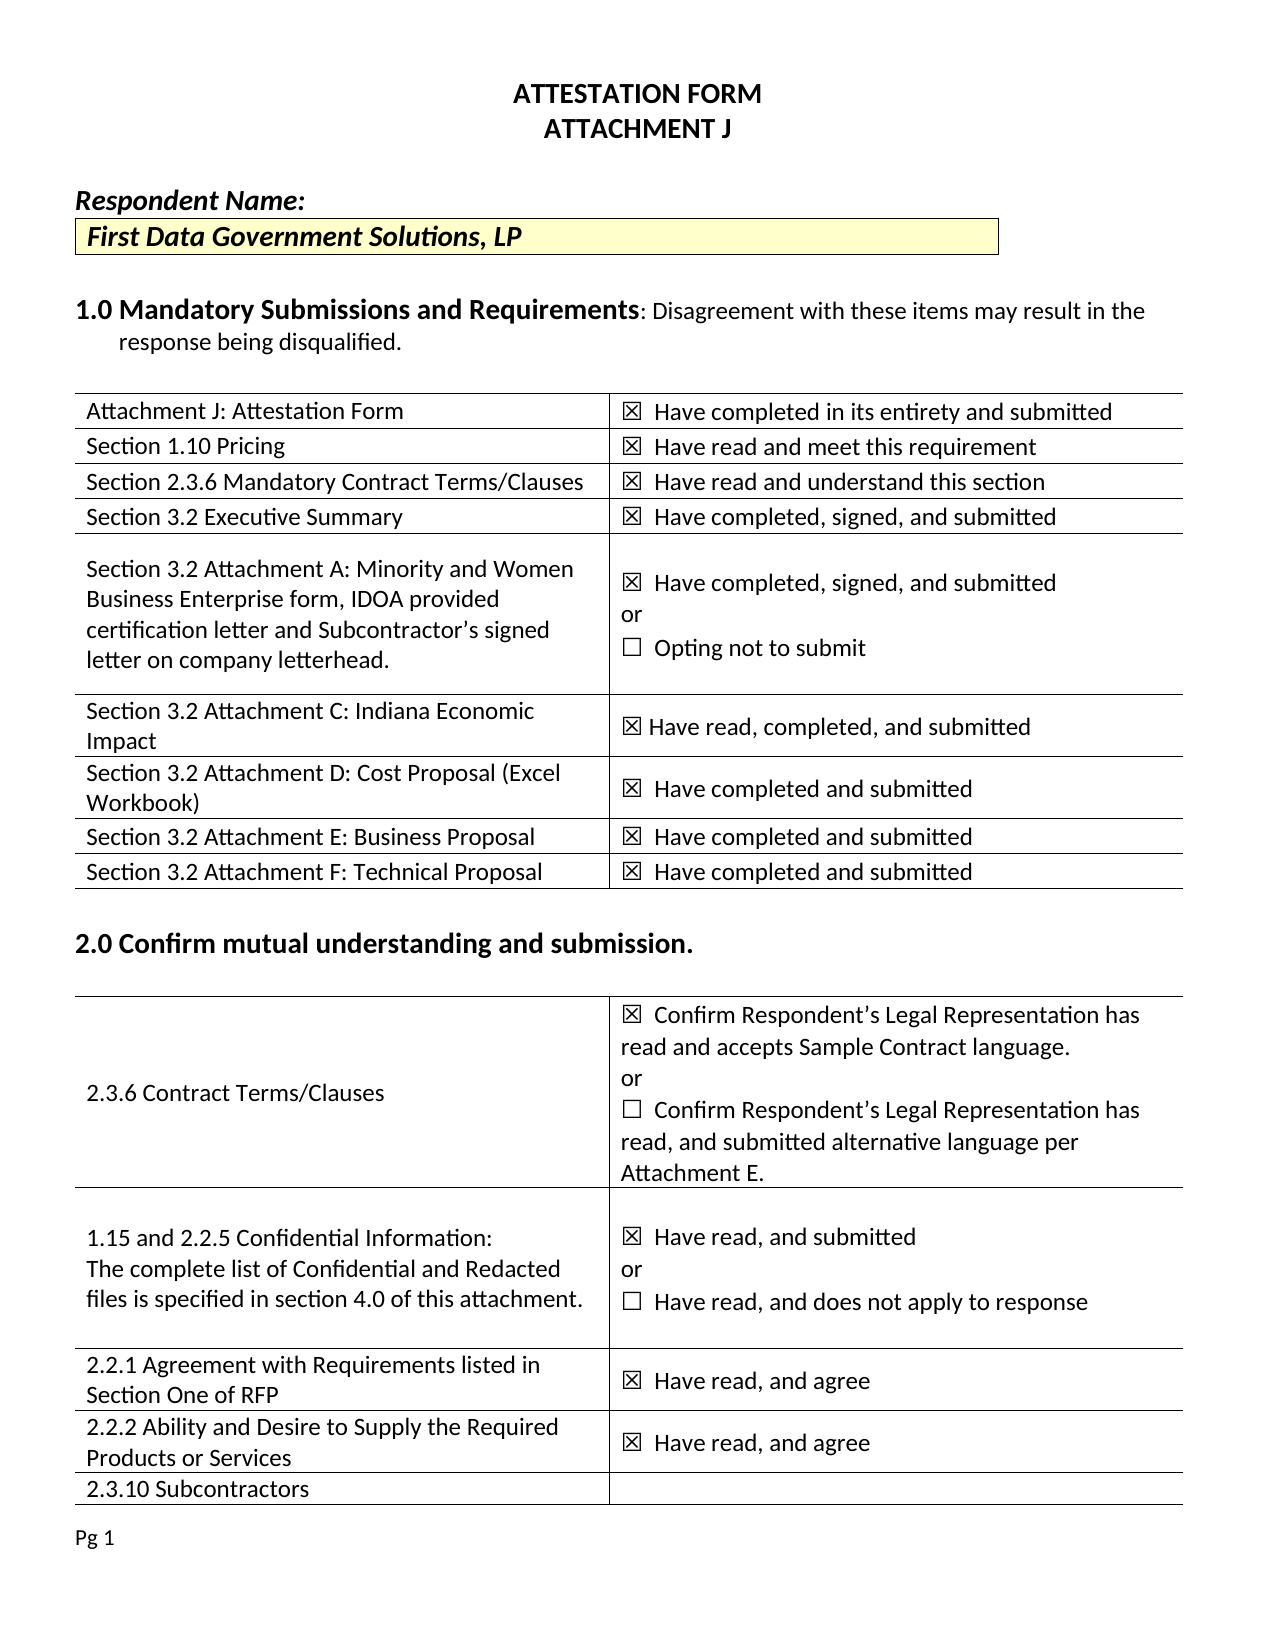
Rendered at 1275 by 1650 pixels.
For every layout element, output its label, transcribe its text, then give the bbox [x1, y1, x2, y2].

table_cell Have completed and submitted [610, 819, 1182, 853]
table_cell Have completed and submitted [610, 854, 1182, 888]
table_header Have completed in its entirety and submitted [610, 394, 1182, 428]
table_cell Section 3.2 Attachment A: Minority and Women Business Enterprise form, IDOA provided certification letter and Subcontractor’s signed letter on company letterhead. [75, 534, 609, 694]
table_cell Have read, and submitted or Have read, and does not apply to response [610, 1188, 1182, 1348]
list Confirm mutual understanding and submission. [75, 925, 1200, 960]
table_header Confirm Respondent’s Legal Representation has read and accepts Sample Contract language. or Confirm Respondent’s Legal Representation has read, and submitted alternative language per Attachment E. [610, 997, 1182, 1187]
text ATTESTATION FORM [75, 75, 1200, 111]
table_cell Have read and understand this section [610, 464, 1182, 498]
table_cell Section 3.2 Attachment F: Technical Proposal [75, 854, 609, 888]
table_cell Have completed, signed, and submitted [610, 499, 1182, 533]
table_cell Section 3.2 Attachment C: Indiana Economic Impact [75, 695, 609, 756]
list Mandatory Submissions and Requirements: Disagreement with these items may result in the response being disqualified. [75, 291, 1200, 357]
table_cell Section 2.3.6 Mandatory Contract Terms/Clauses [75, 464, 609, 498]
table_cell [610, 1473, 1182, 1504]
table_header 2.3.6 Contract Terms/Clauses [75, 997, 609, 1187]
text Respondent Name: [75, 182, 1200, 217]
table_cell Have read and meet this requirement [610, 429, 1182, 463]
table_cell Have read, and agree [610, 1349, 1182, 1410]
table_cell Section 3.2 Attachment E: Business Proposal [75, 819, 609, 853]
table_cell Section 1.10 Pricing [75, 429, 609, 463]
table_cell Have read, and agree [610, 1411, 1182, 1472]
table_cell 2.2.2 Ability and Desire to Supply the Required Products or Services [75, 1411, 609, 1472]
table_cell Section 3.2 Attachment D: Cost Proposal (Excel Workbook) [75, 757, 609, 818]
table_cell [75, 1473, 609, 1504]
table_cell Have completed and submitted [610, 757, 1182, 818]
table_header First Data Government Solutions, LP [76, 219, 998, 254]
table_cell Section 3.2 Executive Summary [75, 499, 609, 533]
table_cell 1.15 and 2.2.5 Confidential Information: The complete list of Confidential and Redacted files is specified in section 4.0 of this attachment. [75, 1188, 609, 1348]
table_cell Have read, completed, and submitted [610, 695, 1182, 756]
table_cell 2.2.1 Agreement with Requirements listed in Section One of RFP [75, 1349, 609, 1410]
table_cell Have completed, signed, and submitted or Opting not to submit [610, 534, 1182, 694]
text ATTACHMENT J [75, 111, 1200, 146]
table_header Attachment J: Attestation Form [75, 394, 609, 428]
